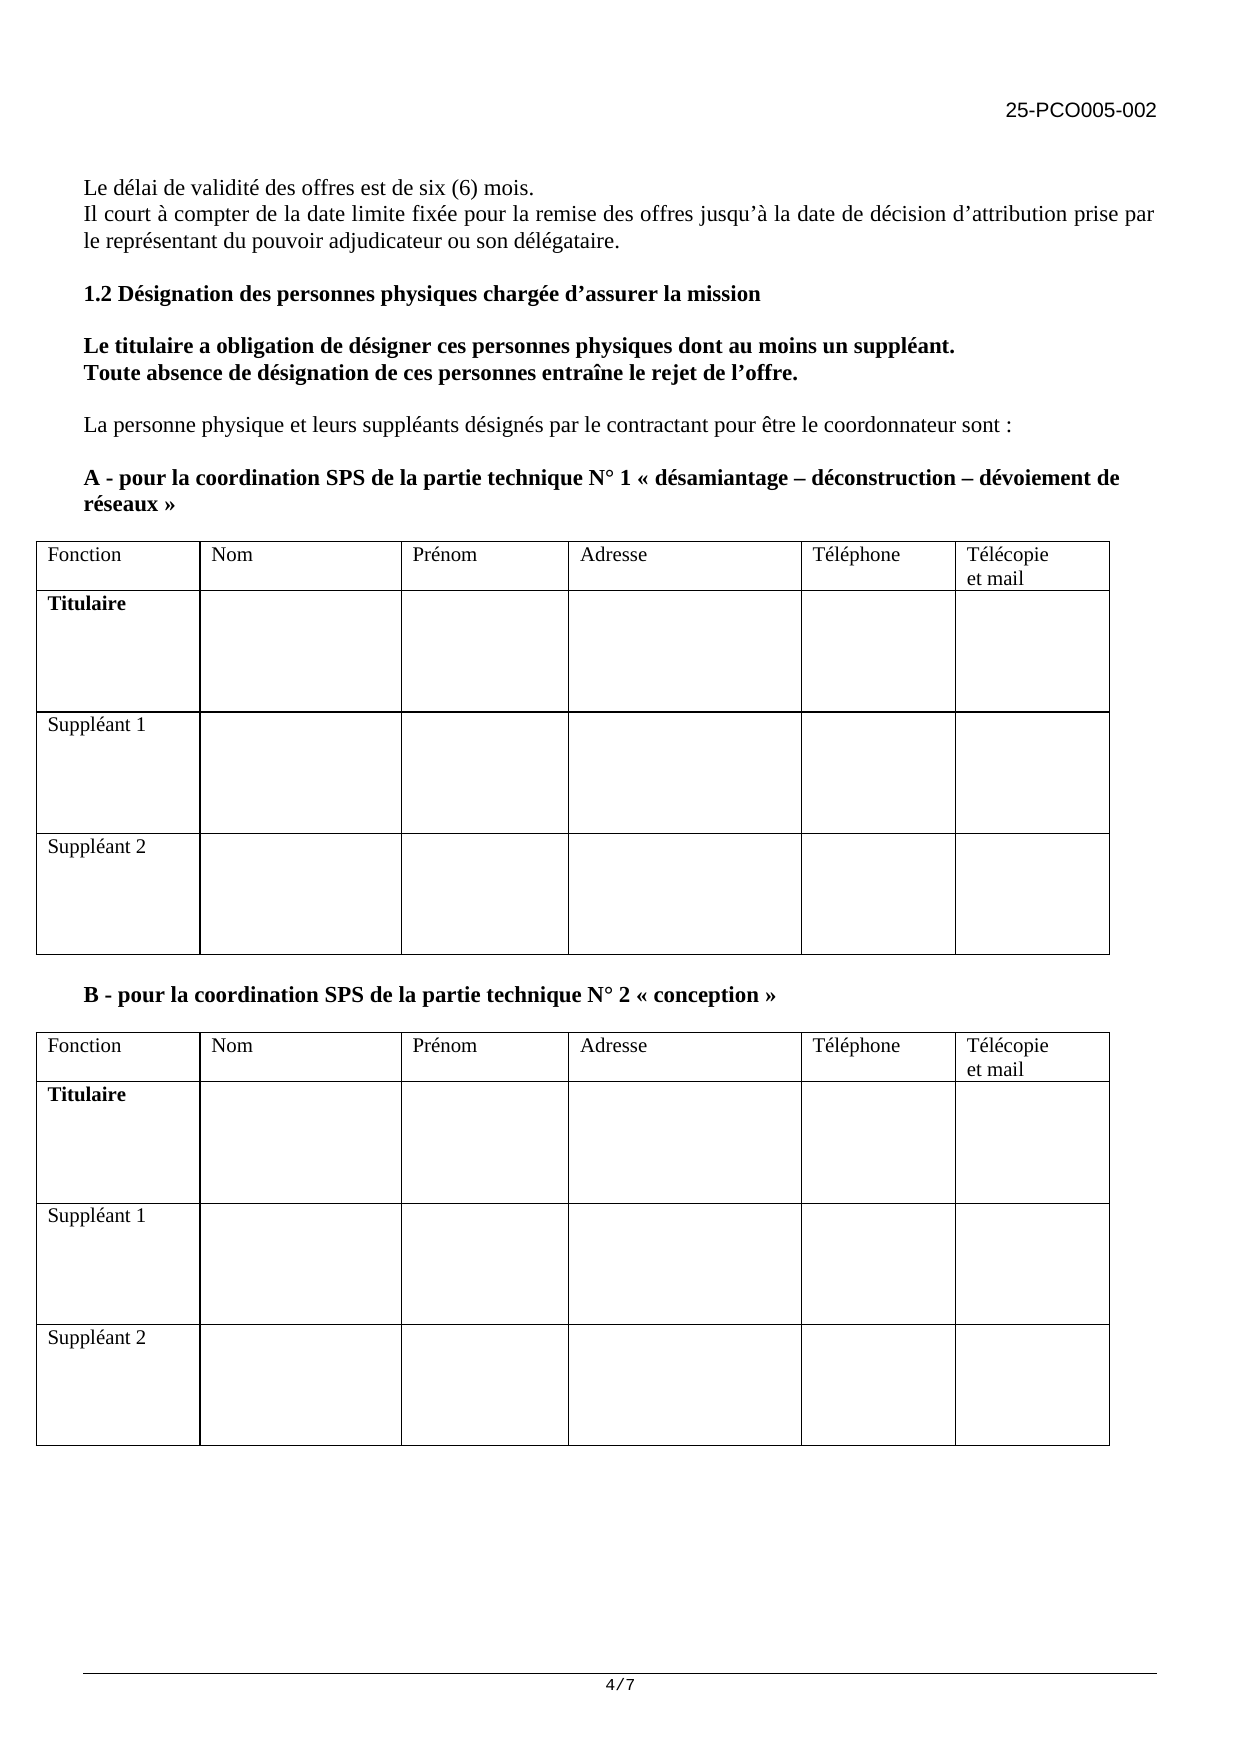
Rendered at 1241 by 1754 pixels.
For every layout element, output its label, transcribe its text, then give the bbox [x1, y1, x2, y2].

table_cell [201, 1325, 401, 1445]
table_cell [402, 713, 568, 833]
text La personne physique et leurs suppléants désignés par le contractant pour être le coordonnateur sont : [83, 411, 1157, 438]
table_header Fonction [37, 542, 199, 590]
table_cell [569, 1325, 801, 1445]
table_cell [956, 1082, 1109, 1202]
table_cell [956, 591, 1109, 711]
table_header Télécopie et mail [956, 1033, 1109, 1081]
table_cell Suppléant 2 [37, 1325, 199, 1445]
table_cell [802, 834, 955, 954]
text Le délai de validité des offres est de six (6) mois. [83, 174, 1157, 201]
table_cell Suppléant 1 [37, 1204, 199, 1324]
table_cell [569, 1204, 801, 1324]
table_cell [956, 713, 1109, 833]
table_cell [802, 591, 955, 711]
table_header Téléphone [802, 542, 955, 590]
table_header Prénom [402, 1033, 568, 1081]
table_cell [802, 1325, 955, 1445]
table_cell Suppléant 1 [37, 713, 199, 833]
table_cell [569, 834, 801, 954]
table_cell [956, 1204, 1109, 1324]
table_cell [201, 713, 401, 833]
table_header Fonction [37, 1033, 199, 1081]
table_cell [402, 1204, 568, 1324]
table_header Nom [201, 1033, 401, 1081]
table_cell [802, 1082, 955, 1202]
table_cell [201, 591, 401, 711]
table_cell [201, 1204, 401, 1324]
table_cell [402, 834, 568, 954]
table_cell [569, 1082, 801, 1202]
table_header Adresse [569, 1033, 801, 1081]
table_cell [201, 1082, 401, 1202]
text 1.2 Désignation des personnes physiques chargée d’assurer la mission [83, 279, 1157, 306]
table_cell Titulaire [37, 591, 199, 711]
table_header Télécopie et mail [956, 542, 1109, 590]
table_header Prénom [402, 542, 568, 590]
table_cell [402, 1082, 568, 1202]
table_cell [956, 834, 1109, 954]
table_cell [802, 713, 955, 833]
table_cell [569, 713, 801, 833]
text Il court à compter de la date limite fixée pour la remise des offres jusqu’à la date de décision d’attribution prise par le représentant du pouvoir adjudicateur ou son délégataire. [83, 201, 1157, 253]
text A - pour la coordination SPS de la partie technique N° 1 « désamiantage – déconstruction – dévoiement de réseaux » [83, 464, 1157, 517]
table_cell [402, 591, 568, 711]
table_header Nom [201, 542, 401, 590]
table_cell Titulaire [37, 1082, 199, 1202]
text Toute absence de désignation de ces personnes entraîne le rejet de l’offre. [83, 359, 1157, 385]
table_header Téléphone [802, 1033, 955, 1081]
text Le titulaire a obligation de désigner ces personnes physiques dont au moins un suppléant. [83, 332, 1157, 359]
table_cell [402, 1325, 568, 1445]
table_cell [201, 834, 401, 954]
table_cell [569, 591, 801, 711]
table_cell [956, 1325, 1109, 1445]
table_cell Suppléant 2 [37, 834, 199, 954]
text B - pour la coordination SPS de la partie technique N° 2 « conception » [83, 981, 1157, 1008]
table_cell [802, 1204, 955, 1324]
table_header Adresse [569, 542, 801, 590]
